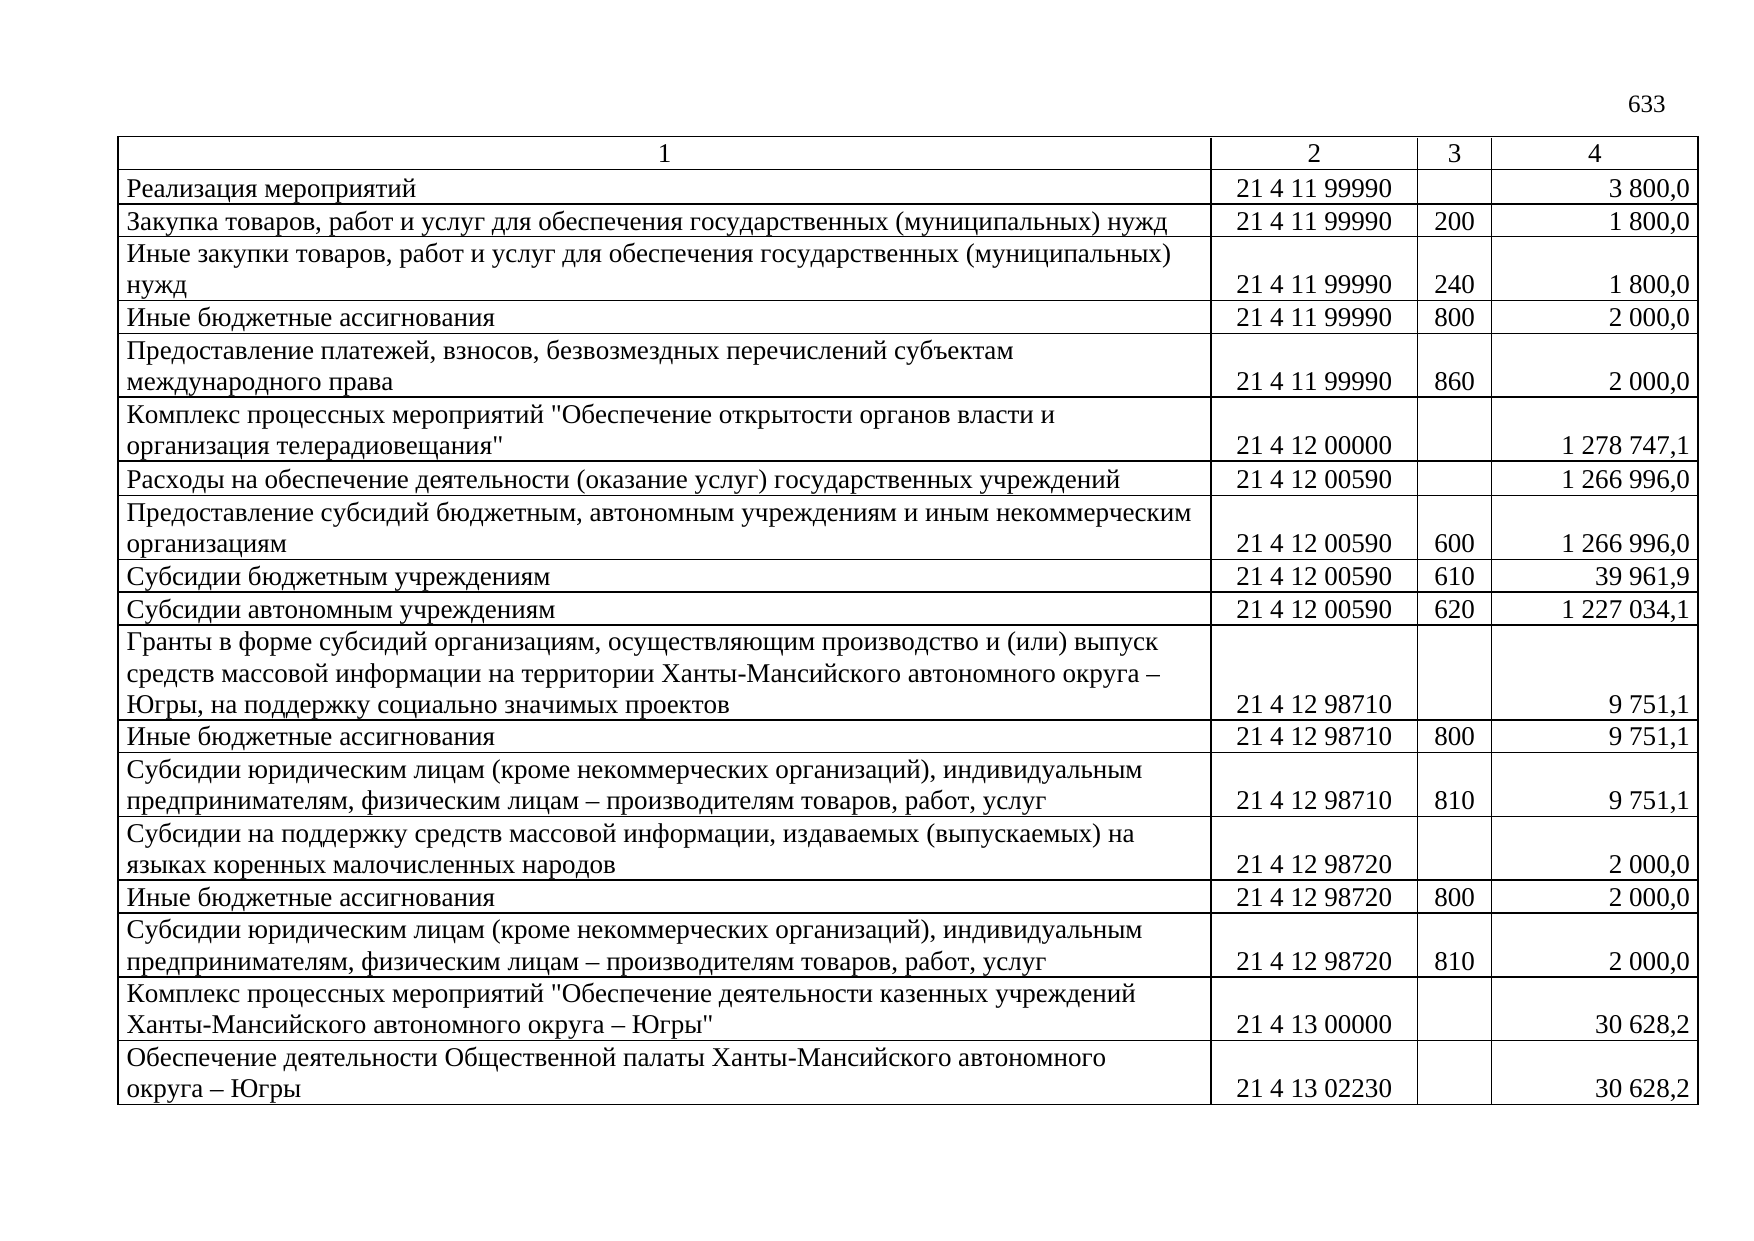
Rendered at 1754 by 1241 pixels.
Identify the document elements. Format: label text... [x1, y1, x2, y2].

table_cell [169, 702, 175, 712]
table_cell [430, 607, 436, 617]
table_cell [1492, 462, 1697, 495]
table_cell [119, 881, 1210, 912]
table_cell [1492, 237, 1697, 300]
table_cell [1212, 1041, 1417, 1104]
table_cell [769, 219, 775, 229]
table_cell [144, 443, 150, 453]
table_header 1 [119, 137, 1211, 168]
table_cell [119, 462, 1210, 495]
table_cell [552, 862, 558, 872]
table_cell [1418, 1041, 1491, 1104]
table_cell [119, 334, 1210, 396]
table_header 2 [1212, 137, 1417, 168]
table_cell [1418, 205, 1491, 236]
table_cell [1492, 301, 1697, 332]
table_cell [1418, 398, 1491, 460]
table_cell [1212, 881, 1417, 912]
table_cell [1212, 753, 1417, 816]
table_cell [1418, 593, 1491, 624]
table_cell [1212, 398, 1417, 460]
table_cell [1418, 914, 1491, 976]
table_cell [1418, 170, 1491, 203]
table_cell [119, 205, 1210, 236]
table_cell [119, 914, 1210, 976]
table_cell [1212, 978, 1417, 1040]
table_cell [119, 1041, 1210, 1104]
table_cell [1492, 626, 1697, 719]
table_header 3 [1418, 137, 1491, 168]
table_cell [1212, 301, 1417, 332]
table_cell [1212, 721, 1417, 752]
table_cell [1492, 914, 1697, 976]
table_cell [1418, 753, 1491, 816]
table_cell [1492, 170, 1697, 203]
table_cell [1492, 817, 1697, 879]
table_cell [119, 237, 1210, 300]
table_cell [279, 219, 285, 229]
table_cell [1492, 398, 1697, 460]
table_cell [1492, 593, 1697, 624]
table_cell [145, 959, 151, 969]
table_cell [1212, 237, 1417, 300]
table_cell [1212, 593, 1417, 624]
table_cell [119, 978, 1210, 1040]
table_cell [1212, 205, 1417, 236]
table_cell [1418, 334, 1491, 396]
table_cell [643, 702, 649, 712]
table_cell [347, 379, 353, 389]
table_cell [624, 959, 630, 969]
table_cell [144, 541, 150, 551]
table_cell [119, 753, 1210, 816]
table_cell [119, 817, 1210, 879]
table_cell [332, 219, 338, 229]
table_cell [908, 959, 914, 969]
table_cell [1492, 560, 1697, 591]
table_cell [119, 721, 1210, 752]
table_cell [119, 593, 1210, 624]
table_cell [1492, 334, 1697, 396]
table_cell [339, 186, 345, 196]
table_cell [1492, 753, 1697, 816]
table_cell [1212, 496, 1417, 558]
table_header 4 [1492, 137, 1697, 168]
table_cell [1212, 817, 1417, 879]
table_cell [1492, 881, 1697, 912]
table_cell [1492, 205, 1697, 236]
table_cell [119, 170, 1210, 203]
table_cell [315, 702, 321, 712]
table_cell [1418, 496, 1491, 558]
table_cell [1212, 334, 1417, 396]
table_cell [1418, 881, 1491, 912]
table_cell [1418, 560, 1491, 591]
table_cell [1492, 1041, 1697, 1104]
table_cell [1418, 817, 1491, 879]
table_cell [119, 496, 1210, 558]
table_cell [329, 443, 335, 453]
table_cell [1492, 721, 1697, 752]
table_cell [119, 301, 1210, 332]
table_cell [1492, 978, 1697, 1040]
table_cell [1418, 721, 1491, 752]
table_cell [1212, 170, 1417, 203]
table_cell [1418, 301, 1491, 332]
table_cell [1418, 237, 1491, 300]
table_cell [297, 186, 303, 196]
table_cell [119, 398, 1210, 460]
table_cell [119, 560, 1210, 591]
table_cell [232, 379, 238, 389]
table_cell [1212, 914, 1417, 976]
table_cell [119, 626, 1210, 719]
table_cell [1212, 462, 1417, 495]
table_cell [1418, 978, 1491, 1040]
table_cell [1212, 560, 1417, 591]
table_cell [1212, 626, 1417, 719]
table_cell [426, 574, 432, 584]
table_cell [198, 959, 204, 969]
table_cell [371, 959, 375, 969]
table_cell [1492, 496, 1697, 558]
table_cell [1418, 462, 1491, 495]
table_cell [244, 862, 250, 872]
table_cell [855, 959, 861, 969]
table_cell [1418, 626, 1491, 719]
